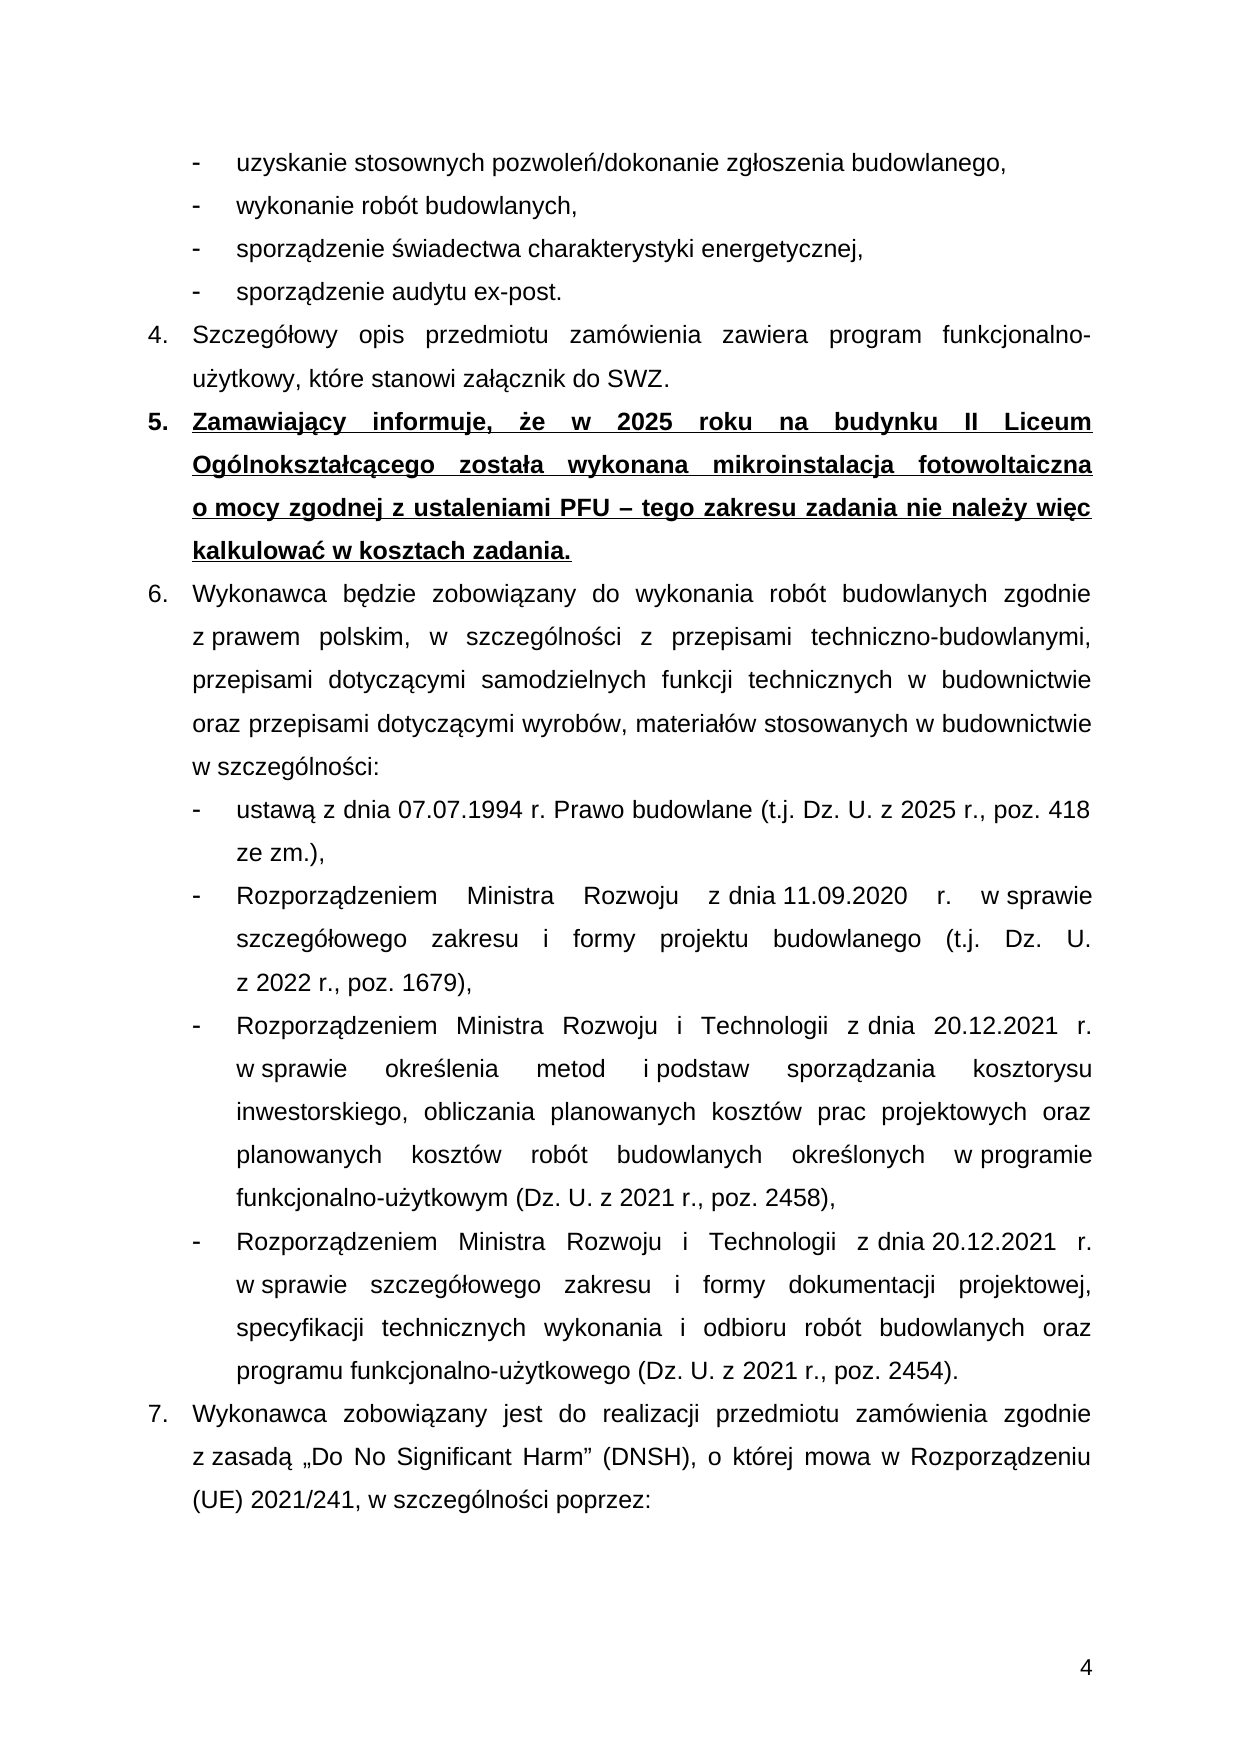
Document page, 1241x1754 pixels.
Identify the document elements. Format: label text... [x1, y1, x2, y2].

list sporządzenie audytu ex-post. [192, 277, 1093, 306]
list wykonanie robót budowlanych, [192, 191, 1093, 220]
list Zamawiający informuje, że w 2025 roku na budynku II Liceum Ogólnokształcącego została wykonana mikroinstalacja fotowoltaiczna o mocy zgodnej z ustaleniami PFU – tego zakresu zadania nie należy więc kalkulować w kosztach zadania. [148, 407, 1093, 565]
list Rozporządzeniem Ministra Rozwoju z dnia 11.09.2020 r. w sprawie szczegółowego zakresu i formy projektu budowlanego (t.j. Dz. U. z 2022 r., poz. 1679), [192, 881, 1093, 996]
list Szczegółowy opis przedmiotu zamówienia zawiera program funkcjonalno-użytkowy, które stanowi załącznik do SWZ. [148, 321, 1093, 392]
list Wykonawca zobowiązany jest do realizacji przedmiotu zamówienia zgodnie z zasadą „Do No Significant Harm” (DNSH), o której mowa w Rozporządzeniu (UE) 2021/241, w szczególności poprzez: [148, 1399, 1093, 1514]
list Rozporządzeniem Ministra Rozwoju i Technologii z dnia 20.12.2021 r. w sprawie szczegółowego zakresu i formy dokumentacji projektowej, specyfikacji technicznych wykonania i odbioru robót budowlanych oraz programu funkcjonalno-użytkowego (Dz. U. z 2021 r., poz. 2454). [192, 1226, 1093, 1385]
list sporządzenie świadectwa charakterystyki energetycznej, [192, 234, 1093, 263]
list uzyskanie stosownych pozwoleń/dokonanie zgłoszenia budowlanego, [192, 148, 1093, 176]
list Rozporządzeniem Ministra Rozwoju i Technologii z dnia 20.12.2021 r. w sprawie określenia metod i podstaw sporządzania kosztorysu inwestorskiego, obliczania planowanych kosztów prac projektowych oraz planowanych kosztów robót budowlanych określonych w programie funkcjonalno-użytkowym (Dz. U. z 2021 r., poz. 2458), [192, 1011, 1093, 1212]
list ustawą z dnia 07.07.1994 r. Prawo budowlane (t.j. Dz. U. z 2025 r., poz. 418 ze zm.), [192, 795, 1093, 867]
list Wykonawca będzie zobowiązany do wykonania robót budowlanych zgodnie z prawem polskim, w szczególności z przepisami techniczno-budowlanymi, przepisami dotyczącymi samodzielnych funkcji technicznych w budownictwie oraz przepisami dotyczącymi wyrobów, materiałów stosowanych w budownictwie w szczególności: [148, 579, 1093, 781]
